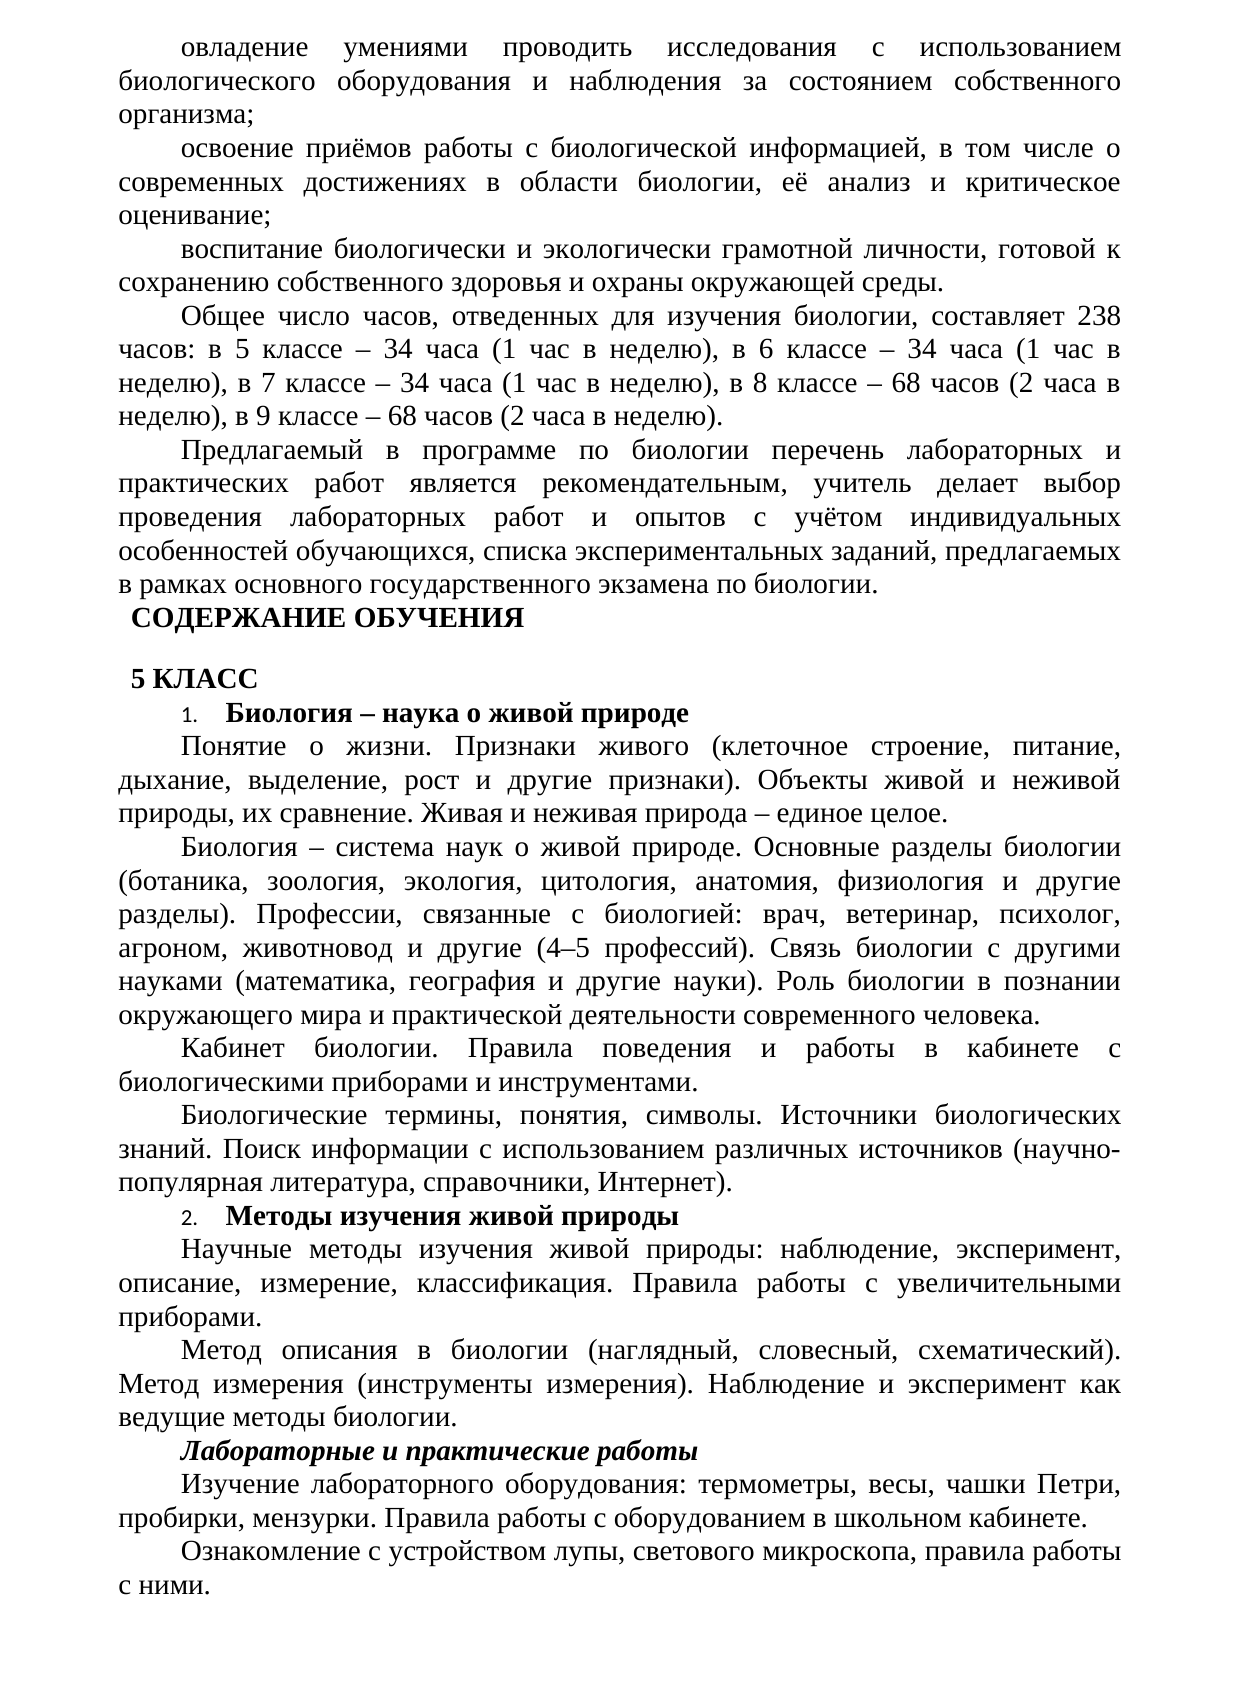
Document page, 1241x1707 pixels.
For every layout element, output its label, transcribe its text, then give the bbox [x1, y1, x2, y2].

text СОДЕРЖАНИЕ ОБУЧЕНИЯ [131, 600, 1122, 633]
text Общее число часов, отведенных для изучения биологии, составляет 238 часов: в 5 классе – 34 часа (1 час в неделю), в 6 классе – 34 часа (1 час в неделю), в 7 классе – 34 часа (1 час в неделю), в 8 классе – 68 часов (2 часа в неделю), в 9 классе – 68 часов (2 часа в неделю). [118, 298, 1122, 432]
text Лабораторные и практические работы [118, 1433, 1122, 1466]
text 5 КЛАСС [131, 661, 1122, 695]
text Метод описания в биологии (наглядный, словесный, схематический). Метод измерения (инструменты измерения). Наблюдение и эксперимент как ведущие методы биологии. [118, 1332, 1122, 1433]
list Биология – наука о живой природе [181, 695, 1122, 728]
text Биология – система наук о живой природе. Основные разделы биологии (ботаника, зоология, экология, цитология, анатомия, физиология и другие разделы). Профессии, связанные с биологией: врач, ветеринар, психолог, агроном, животновод и другие (4–5 профессий). Связь биологии с другими науками (математика, география и другие науки). Роль биологии в познании окружающего мира и практической деятельности современного человека. [118, 829, 1122, 1030]
text Кабинет биологии. Правила поведения и работы в кабинете с биологическими приборами и инструментами. [118, 1030, 1122, 1097]
text воспитание биологически и экологически грамотной личности, готовой к сохранению собственного здоровья и охраны окружающей среды. [118, 231, 1122, 298]
text Понятие о жизни. Признаки живого (клеточное строение, питание, дыхание, выделение, рост и другие признаки). Объекты живой и неживой природы, их сравнение. Живая и неживая природа – единое целое. [118, 728, 1122, 829]
text Ознакомление с устройством лупы, светового микроскопа, правила работы с ними. [118, 1533, 1122, 1601]
text освоение приёмов работы с биологической информацией, в том числе о современных достижениях в области биологии, её анализ и критическое оценивание; [118, 130, 1122, 231]
text Предлагаемый в программе по биологии перечень лабораторных и практических работ является рекомендательным, учитель делает выбор проведения лабораторных работ и опытов с учётом индивидуальных особенностей обучающихся, списка экспериментальных заданий, предлагаемых в рамках основного государственного экзамена по биологии. [118, 432, 1122, 600]
text овладение умениями проводить исследования с использованием биологического оборудования и наблюдения за состоянием собственного организма; [118, 29, 1122, 130]
text Научные методы изучения живой природы: наблюдение, эксперимент, описание, измерение, классификация. Правила работы с увеличительными приборами. [118, 1232, 1122, 1332]
text Биологические термины, понятия, символы. Источники биологических знаний. Поиск информации с использованием различных источников (научно-популярная литература, справочники, Интернет). [118, 1097, 1122, 1198]
list Методы изучения живой природы [181, 1198, 1122, 1232]
text Изучение лабораторного оборудования: термометры, весы, чашки Петри, пробирки, мензурки. Правила работы с оборудованием в школьном кабинете. [118, 1466, 1122, 1533]
